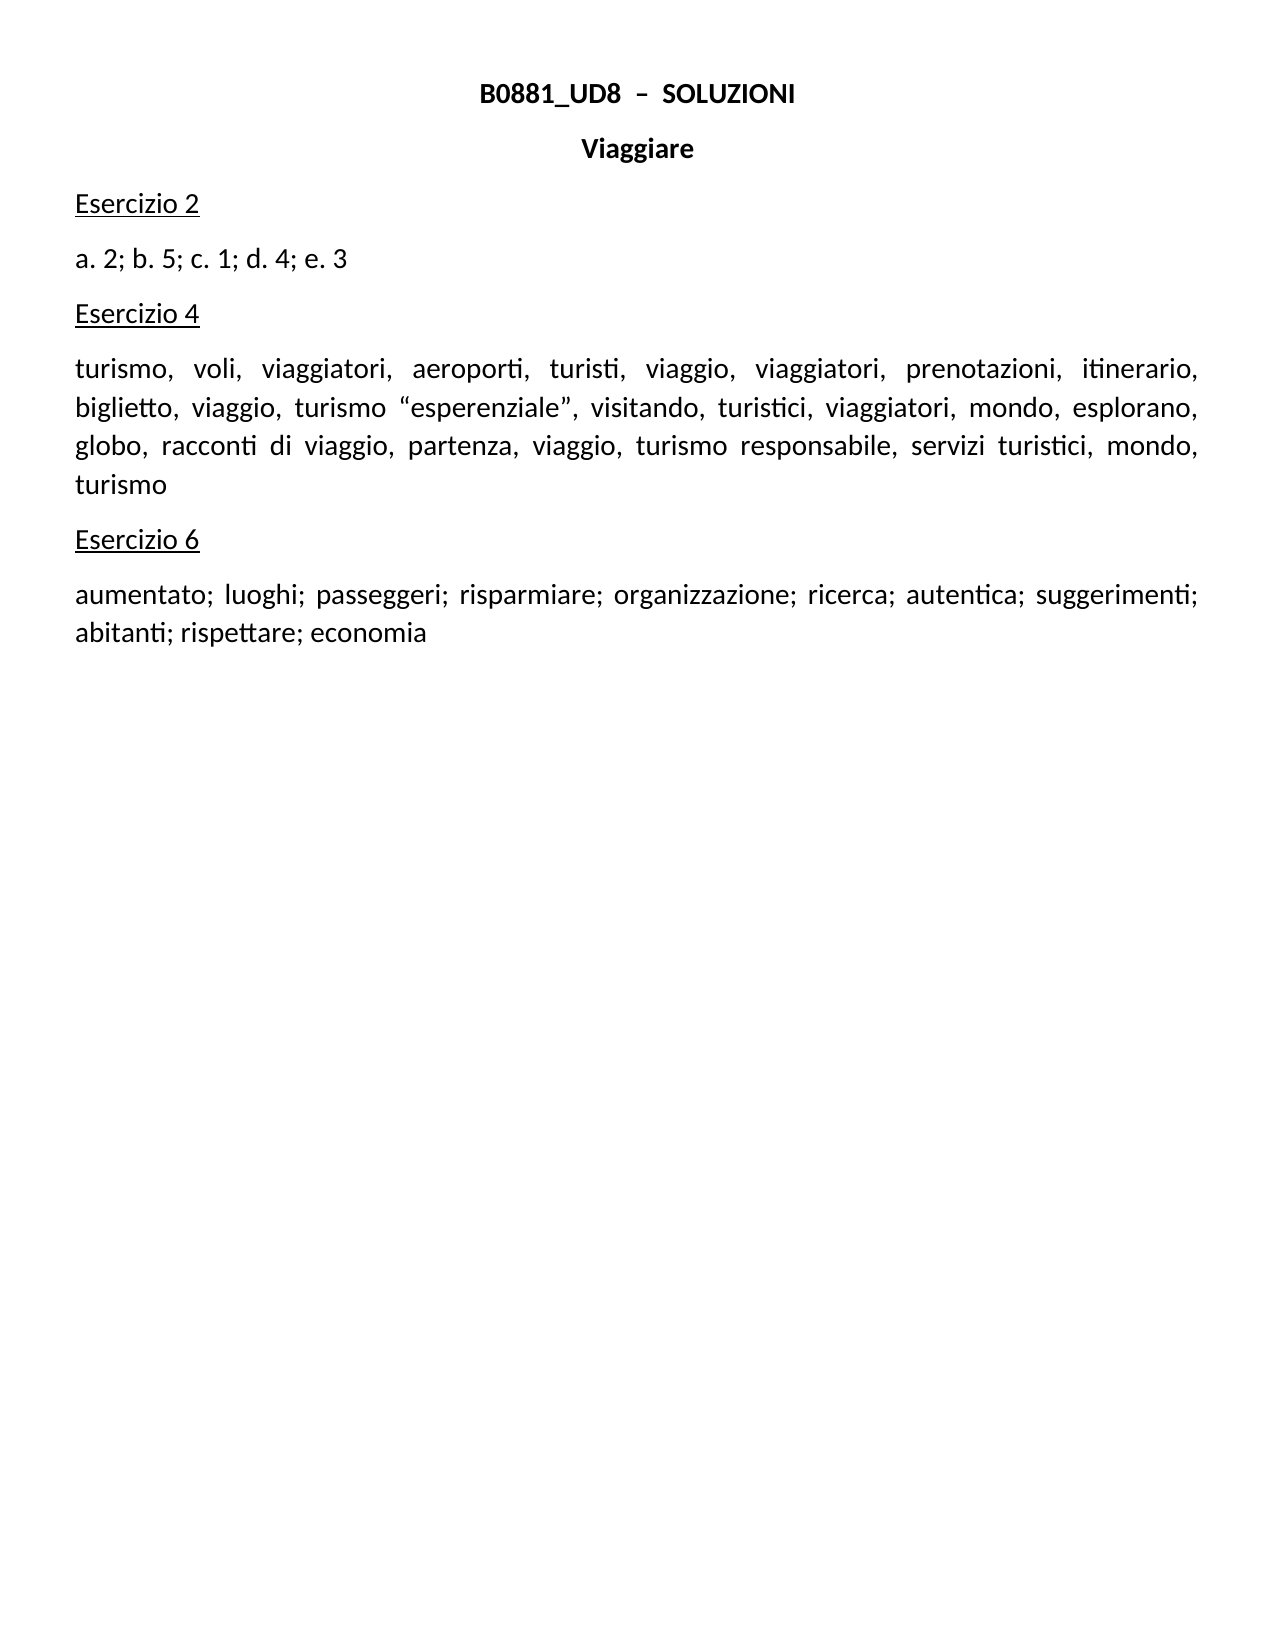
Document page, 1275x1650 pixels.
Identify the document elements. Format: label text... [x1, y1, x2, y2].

text Viaggiare [75, 130, 1200, 166]
text Esercizio 4 [75, 295, 1200, 331]
text turismo, voli, viaggiatori, aeroporti, turisti, viaggio, viaggiatori, prenotazioni, itinerario, biglietto, viaggio, turismo “esperenziale”, visitando, turistici, viaggiatori, mondo, esplorano, globo, racconti di viaggio, partenza, viaggio, turismo responsabile, servizi turistici, mondo, turismo [75, 351, 1200, 501]
text Esercizio 2 [75, 185, 1200, 221]
text aumentato; luoghi; passeggeri; risparmiare; organizzazione; ricerca; autentica; suggerimenti; abitanti; rispettare; economia [75, 576, 1200, 650]
text Esercizio 6 [75, 521, 1200, 557]
text a. 2; b. 5; c. 1; d. 4; e. 3 [75, 240, 1200, 276]
text B0881_UD8 – SOLUZIONI [75, 75, 1200, 111]
